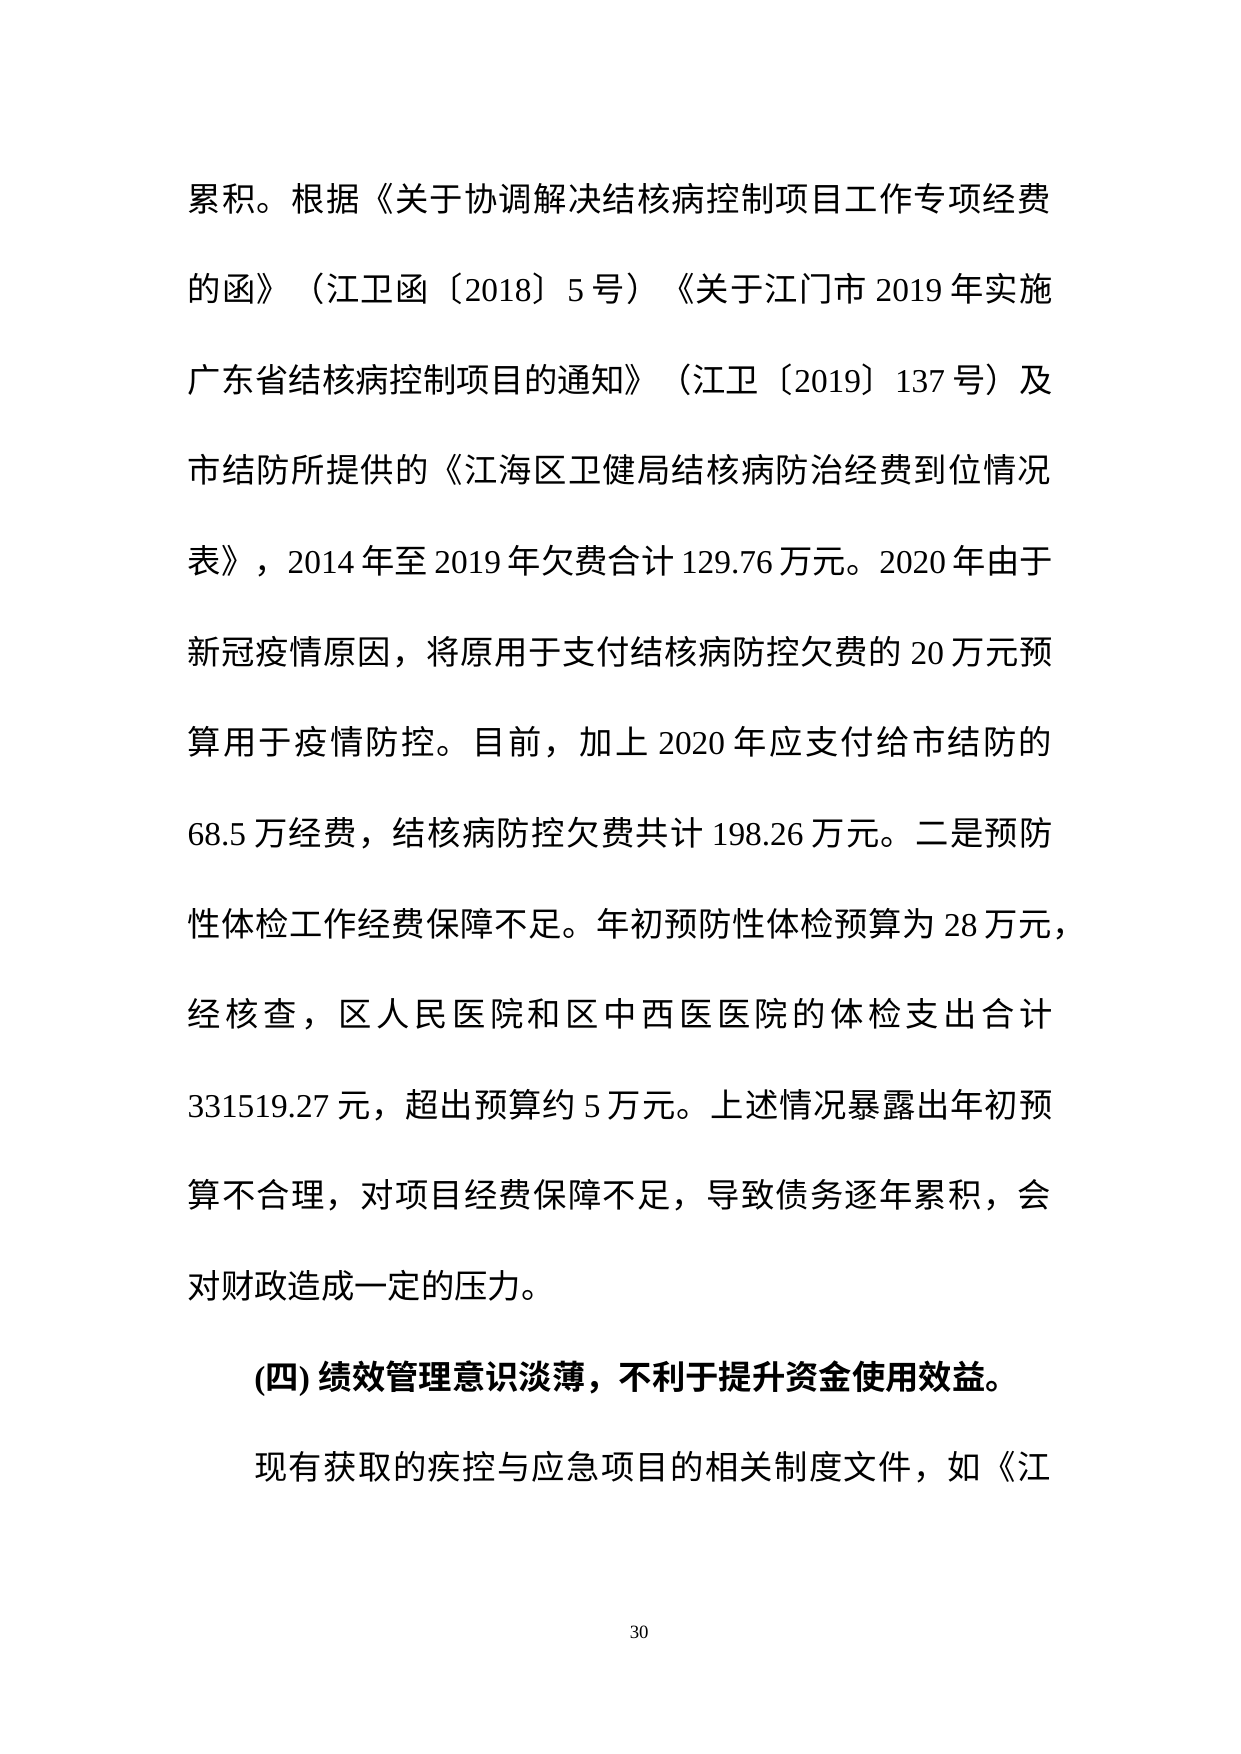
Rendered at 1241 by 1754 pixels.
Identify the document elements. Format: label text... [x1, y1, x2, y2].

subtitle 绩效管理意识淡薄，不利于提升资金使用效益。 [254, 1329, 1053, 1420]
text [187, 151, 1053, 1329]
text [187, 1420, 1053, 1511]
